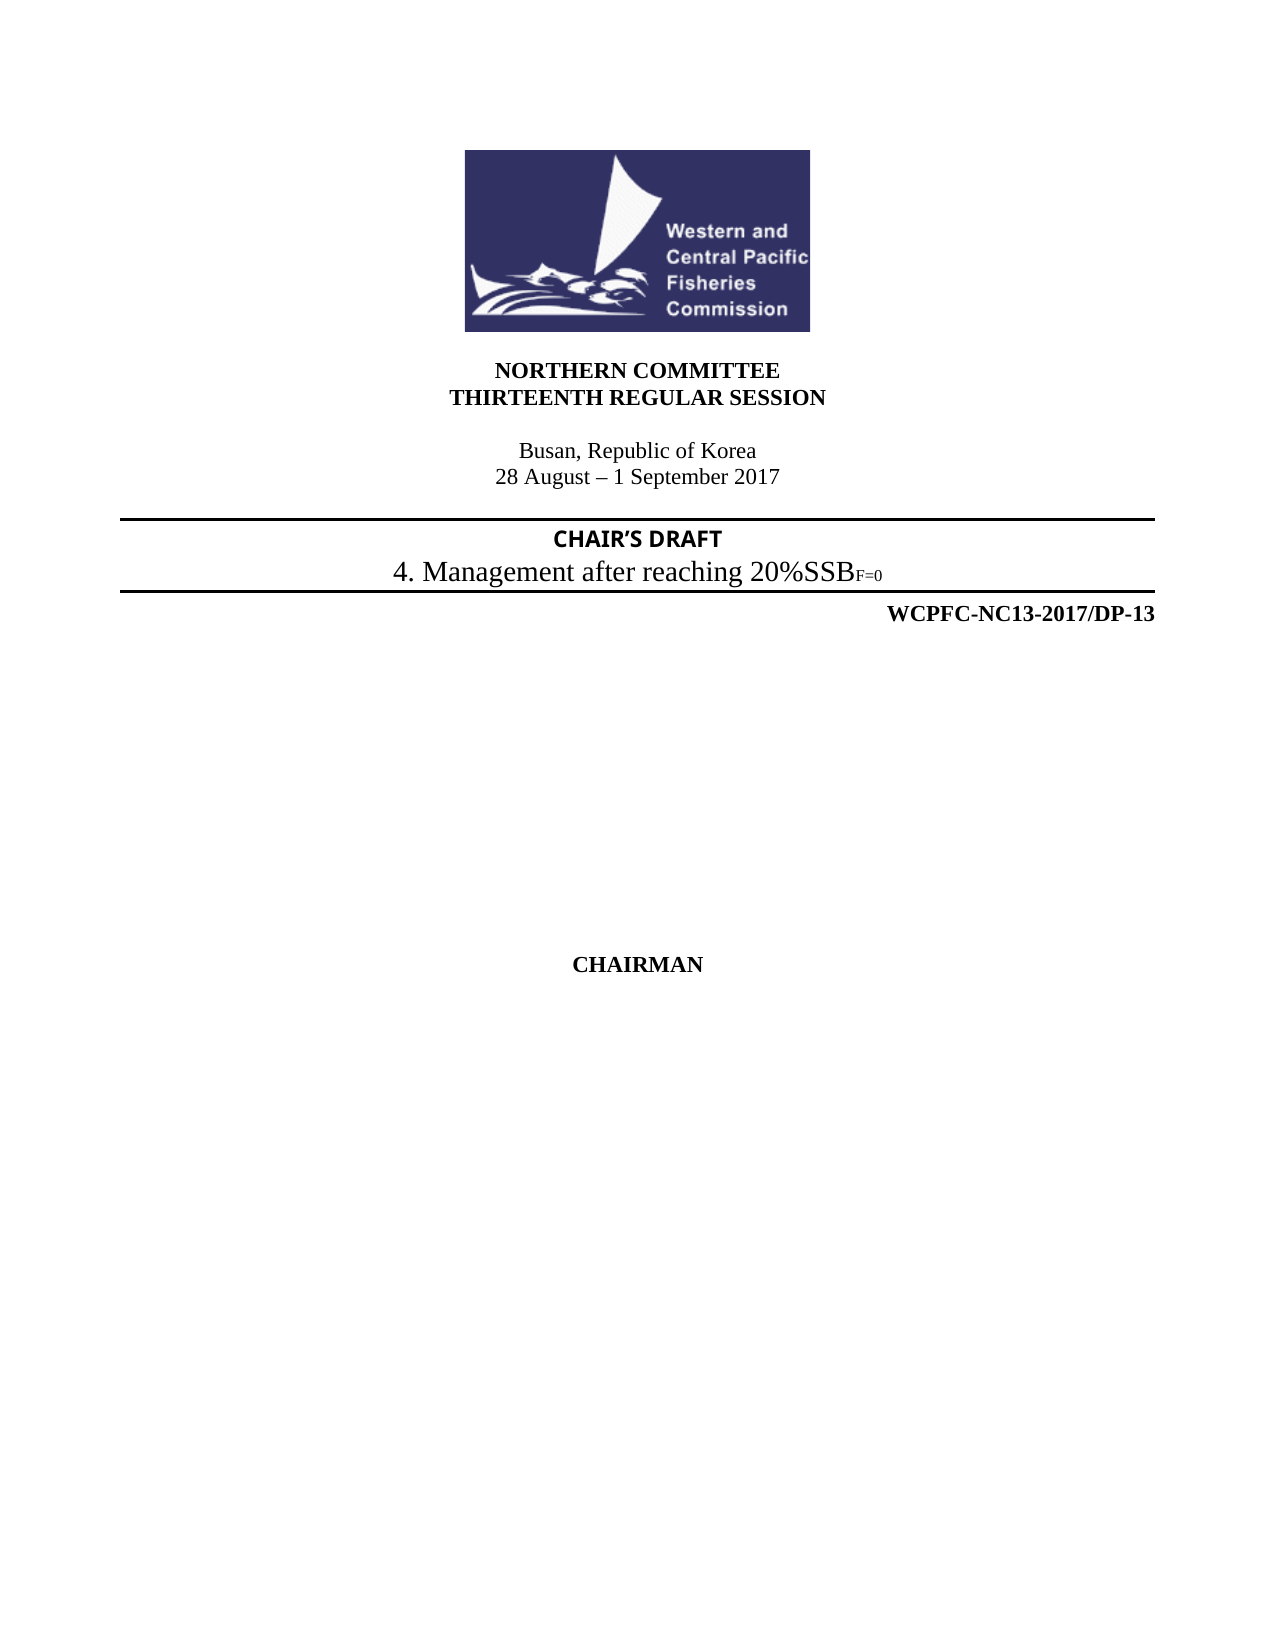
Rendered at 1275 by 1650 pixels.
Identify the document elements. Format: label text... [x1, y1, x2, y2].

text 28 August – 1 September 2017 [120, 463, 1155, 489]
text 4. Management after reaching 20%SSBF=0 [120, 549, 1155, 590]
text CHAIRMAN [120, 951, 1155, 977]
picture [464, 150, 811, 332]
text NORTHERN COMMITTEE [120, 358, 1155, 384]
text Busan, Republic of Korea [120, 437, 1155, 463]
text WCPFC-NC13-2017/DP-13 [120, 599, 1155, 626]
text THIRTEENTH REGULAR SESSION [120, 384, 1155, 410]
text Chair’s draft [120, 521, 1155, 549]
